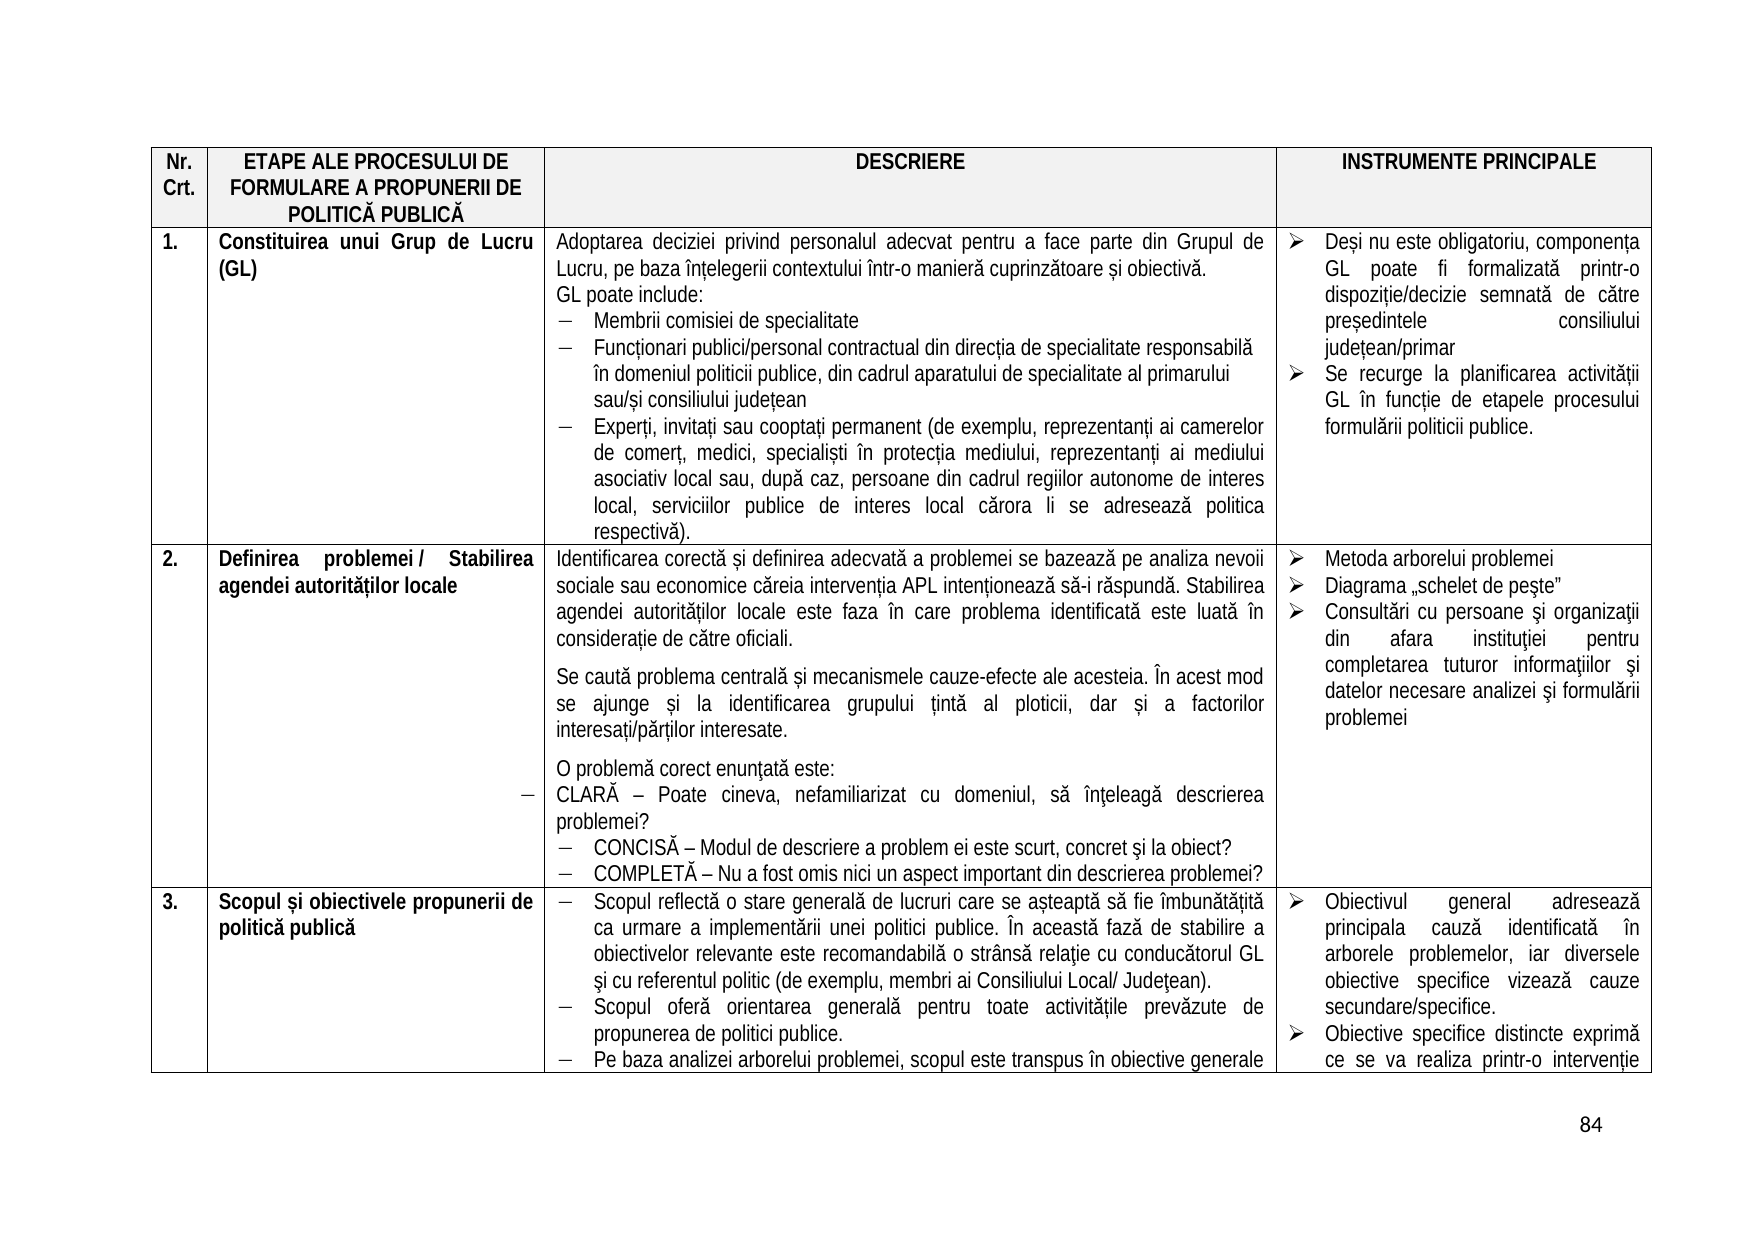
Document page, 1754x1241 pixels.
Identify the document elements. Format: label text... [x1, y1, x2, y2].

table_header DESCRIERE [545, 148, 1276, 227]
table_cell Metoda arborelui problemei Diagrama „schelet de peşte” Consultări cu persoane şi organizaţii din afara instituţiei pentru completarea tuturor informaţiilor şi datelor necesare analizei şi formulării problemei [1277, 545, 1651, 887]
table_cell [152, 228, 207, 544]
table_cell [152, 888, 207, 1072]
table_header ETAPE ALE PROCESULUI DE FORMULARE A PROPUNERII DE POLITICĂ PUBLICĂ [208, 148, 544, 227]
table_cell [208, 888, 544, 1072]
table_cell Constituirea unui Grup de Lucru (GL) [208, 228, 544, 544]
table_header INSTRUMENTE PRINCIPALE [1277, 148, 1651, 227]
table_cell Adoptarea deciziei privind personalul adecvat pentru a face parte din Grupul de Lucru, pe baza înțelegerii contextului într-o manieră cuprinzătoare și obiectivă. GL poate include: Membrii comisiei de specialitate Funcționari publici/personal contractual din direcția de specialitate responsabilă în domeniul politicii publice, din cadrul aparatului de specialitate al primarului sau/și consiliului județean Experți, invitați sau cooptați permanent (de exemplu, reprezentanți ai camerelor de comerț, medici, specialiști în protecția mediului, reprezentanți ai mediului asociativ local sau, după caz, persoane din cadrul regiilor autonome de interes local, serviciilor publice de interes local cărora li se adresează politica respectivă). [545, 228, 1276, 544]
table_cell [545, 888, 1276, 1072]
table_cell Deși nu este obligatoriu, componența GL poate fi formalizată printr-o dispoziție/decizie semnată de către președintele consiliului județean/primar Se recurge la planificarea activității GL în funcție de etapele procesului formulării politicii publice. [1277, 228, 1651, 544]
table_cell [152, 545, 207, 887]
table_cell Identificarea corectă și definirea adecvată a problemei se bazează pe analiza nevoii sociale sau economice căreia intervenția APL intenționează să-i răspundă. Stabilirea agendei autorităților locale este faza în care problema identificată este luată în considerație de către oficiali. Se caută problema centrală și mecanismele cauze-efecte ale acesteia. În acest mod se ajunge și la identificarea grupului țintă al ploticii, dar și a factorilor interesați/părților interesate. O problemă corect enunţată este: CLARĂ – Poate cineva, nefamiliarizat cu domeniul, să înţeleagă descrierea problemei? CONCISĂ – Modul de descriere a problem ei este scurt, concret şi la obiect? COMPLETĂ – Nu a fost omis nici un aspect important din descrierea problemei? [545, 545, 1276, 887]
table_cell Definirea problemei / Stabilirea agendei autorităților locale [208, 545, 544, 887]
table_header Nr. Crt. [152, 148, 207, 227]
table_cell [1277, 888, 1651, 1072]
